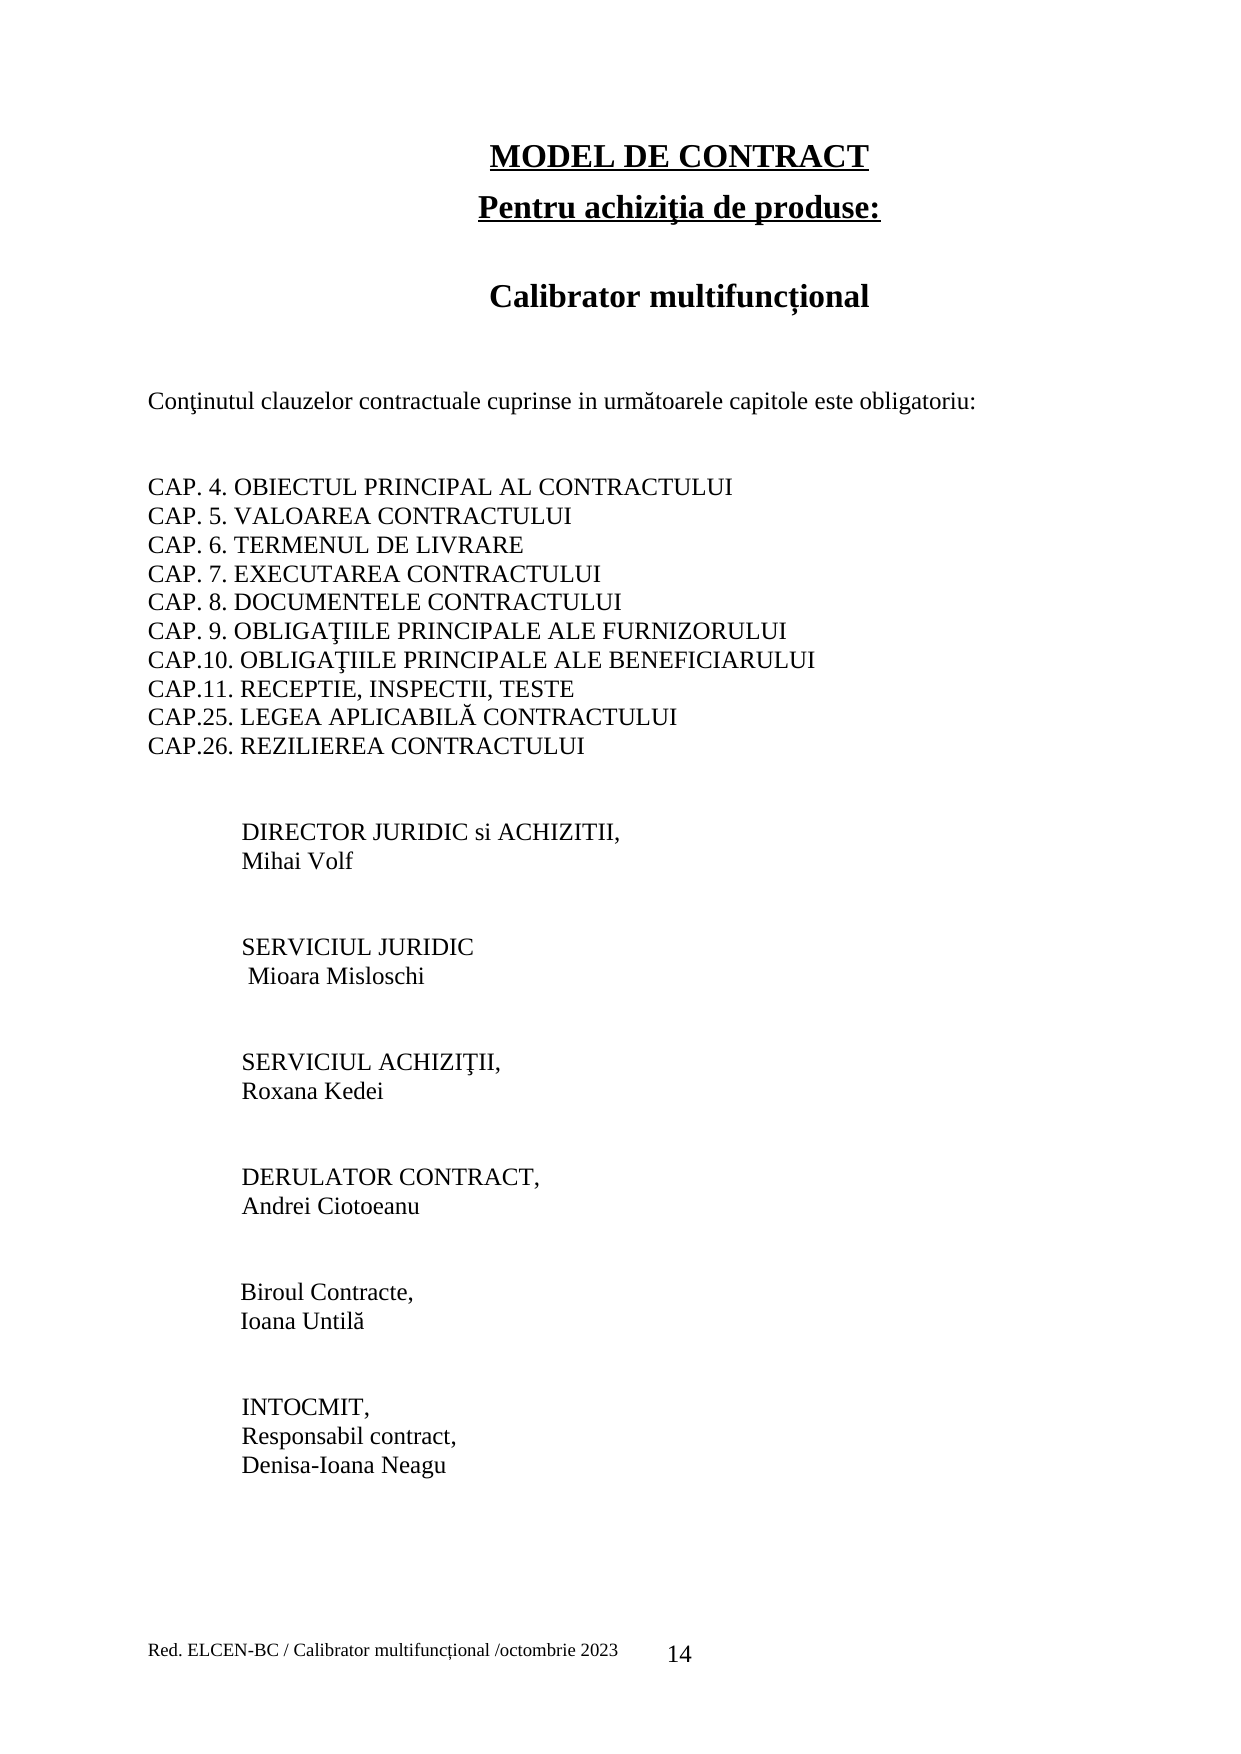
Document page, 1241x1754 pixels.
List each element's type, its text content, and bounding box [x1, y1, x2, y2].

subtitle MODEL DE CONTRACT [148, 136, 1211, 174]
text CAP. 5. VALOAREA CONTRACTULUI [148, 501, 1211, 530]
text CAP. 8. DOCUMENTELE CONTRACTULUI [148, 587, 1211, 616]
text Denisa-Ioana Neagu [168, 1450, 1211, 1479]
text CAP. 4. OBIECTUL PRINCIPAL AL CONTRACTULUI [148, 472, 1211, 501]
text SERVICIUL JURIDIC [241, 932, 1211, 961]
text Biroul Contracte, [148, 1277, 1211, 1306]
text Derulator contract, [241, 1162, 1211, 1191]
text Intocmit, [168, 1392, 1211, 1421]
text CAP.25. LEGEA APLICABILĂ CONTRACTULUI [148, 702, 1211, 731]
text Calibrator multifuncțional [148, 276, 1211, 314]
text Mihai Volf [241, 846, 1211, 875]
text CAP.10. OBLIGAŢIILE PRINCIPALE ALE BENEFICIARULUI [148, 645, 1211, 674]
text Roxana Kedei [241, 1076, 1211, 1105]
text Mioara Misloschi [241, 961, 1211, 990]
text CAP. 9. OBLIGAŢIILE PRINCIPALE ALE FURNIZORULUI [148, 616, 1211, 645]
text Conţinutul clauzelor contractuale cuprinse in următoarele capitole este obligatoriu: [148, 386, 1211, 415]
subtitle Pentru achiziţia de produse: [148, 187, 1211, 225]
text SERVICIUL ACHIZIŢII, [241, 1047, 1211, 1076]
text Responsabil contract, [168, 1421, 1211, 1450]
text CAP.26. REZILIEREA CONTRACTULUI [148, 731, 1211, 760]
text Ioana Untilă [148, 1306, 1211, 1335]
text DIRECTOR JURIDIC si ACHIZITII, [241, 817, 1211, 846]
text CAP. 7. EXECUTAREA CONTRACTULUI [148, 559, 1211, 587]
text Andrei Ciotoeanu [241, 1191, 1211, 1220]
text CAP.11. RECEPTIE, INSPECTII, TESTE [148, 674, 1211, 702]
text CAP. 6. TERMENUL DE LIVRARE [148, 530, 1211, 559]
